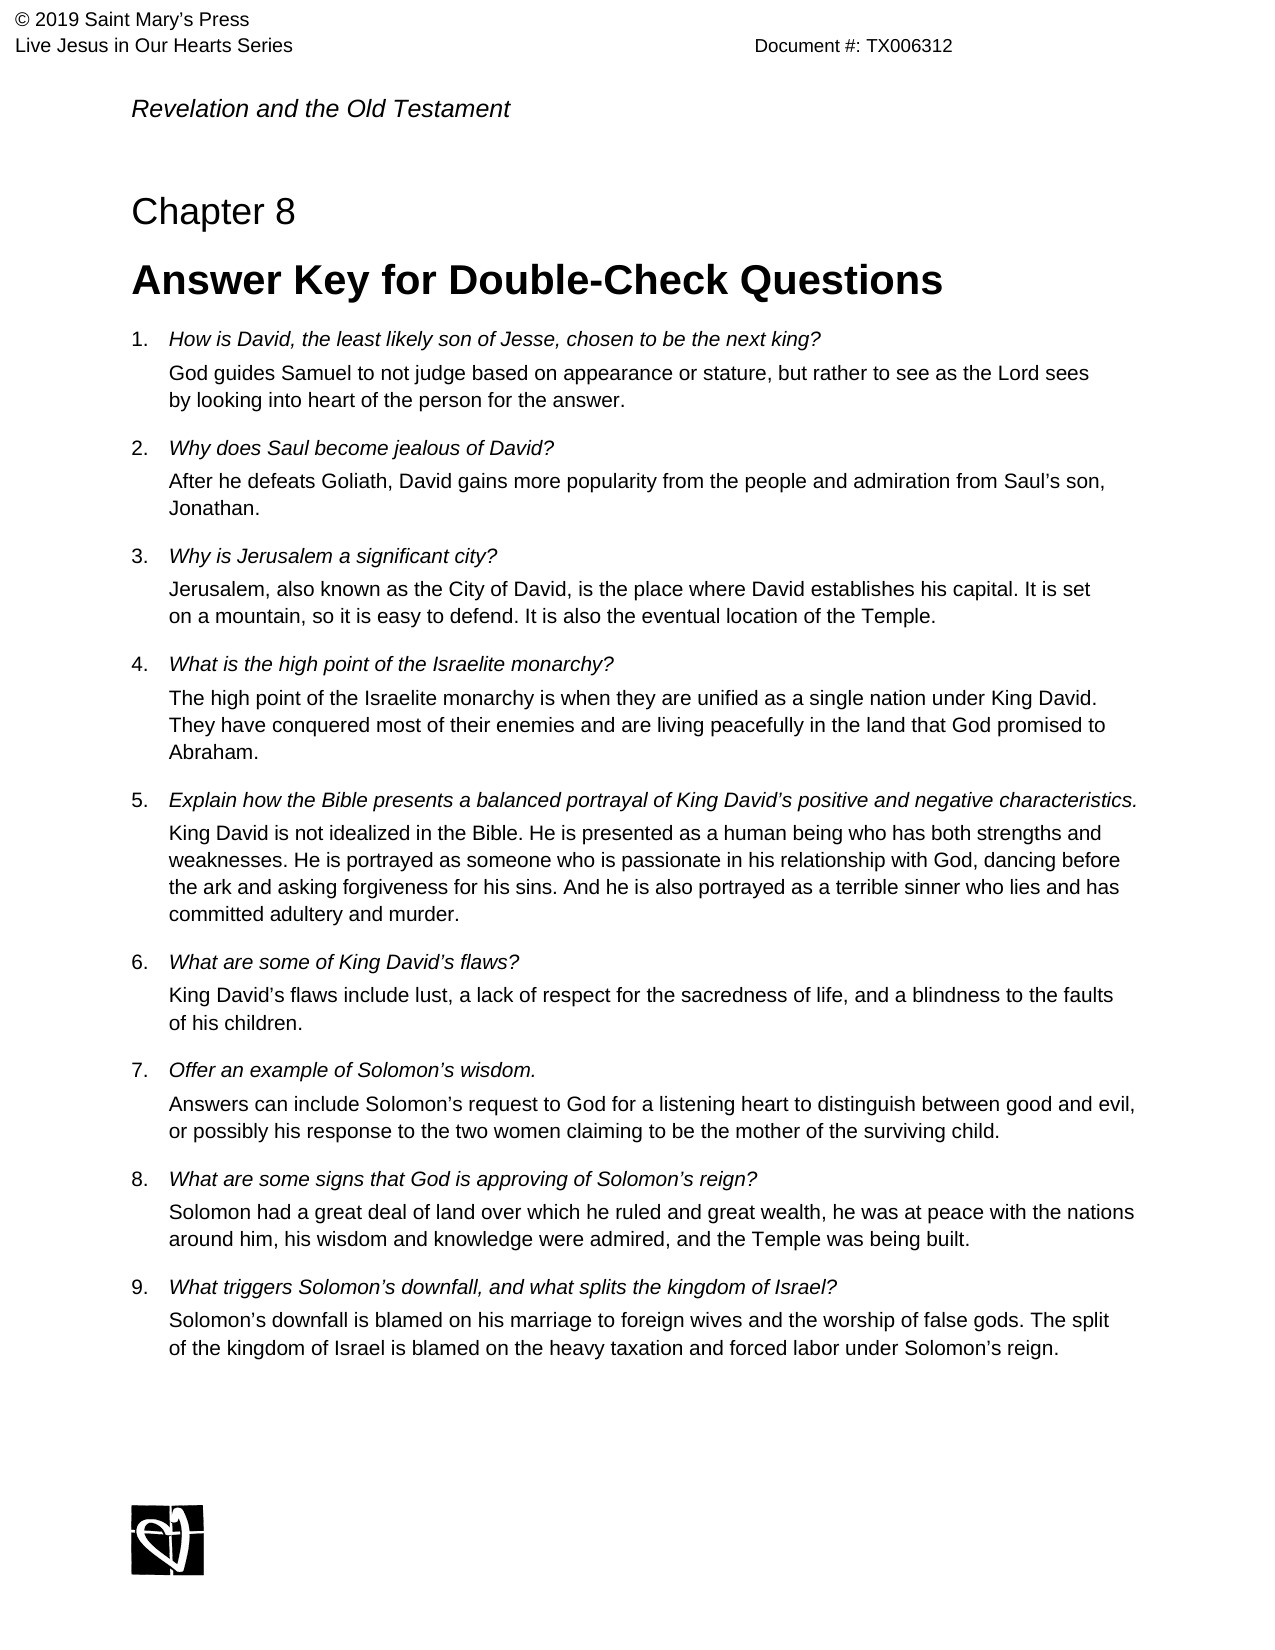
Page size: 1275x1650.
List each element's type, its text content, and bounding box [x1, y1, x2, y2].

text 3. Why is Jerusalem a significant city? [131, 541, 1144, 568]
text After he defeats Goliath, David gains more popularity from the people and admiration from Saul’s son, Jonathan. [131, 466, 1144, 520]
text 2. Why does Saul become jealous of David? [131, 432, 1144, 459]
text Solomon had a great deal of land over which he ruled and great wealth, he was at peace with the nations around him, his wisdom and knowledge were admired, and the Temple was being built. [131, 1197, 1144, 1251]
text 7. Offer an example of Solomon’s wisdom. [131, 1055, 1144, 1082]
text 9. What triggers Solomon’s downfall, and what splits the kingdom of Israel? [131, 1272, 1144, 1299]
text 5. Explain how the Bible presents a balanced portrayal of King David’s positive and negative characteristics. [131, 784, 1144, 811]
text God guides Samuel to not judge based on appearance or stature, but rather to see as the Lord sees by looking into heart of the person for the answer. [131, 357, 1144, 411]
text The high point of the Israelite monarchy is when they are unified as a single nation under King David. They have conquered most of their enemies and are living peacefully in the land that God promised to Abraham. [131, 682, 1144, 763]
text Answer Key for Double-Check Questions [131, 255, 1144, 303]
text 4. What is the high point of the Israelite monarchy? [131, 649, 1144, 676]
text Answers can include Solomon’s request to God for a listening heart to distinguish between good and evil, or possibly his response to the two women claiming to be the mother of the surviving child. [131, 1088, 1144, 1143]
text Solomon’s downfall is blamed on his marriage to foreign wives and the worship of false gods. The split of the kingdom of Israel is blamed on the heavy taxation and forced labor under Solomon’s reign. [131, 1305, 1144, 1359]
text King David is not idealized in the Bible. He is presented as a human being who has both strengths and weaknesses. He is portrayed as someone who is passionate in his relationship with God, dancing before the ark and asking forgiveness for his sins. And he is also portrayed as a terrible sinner who lies and has committed adultery and murder. [131, 818, 1144, 926]
text 1. How is David, the least likely son of Jesse, chosen to be the next king? [131, 324, 1144, 351]
text Jerusalem, also known as the City of David, is the place where David establishes his capital. It is set on a mountain, so it is easy to defend. It is also the eventual location of the Temple. [131, 574, 1144, 628]
text Chapter 8 [131, 189, 1144, 232]
text King David’s flaws include lust, a lack of respect for the sacredness of life, and a blindness to the faults of his children. [131, 980, 1144, 1034]
text 8. What are some signs that God is approving of Solomon’s reign? [131, 1163, 1144, 1191]
text 6. What are some of King David’s flaws? [131, 947, 1144, 974]
